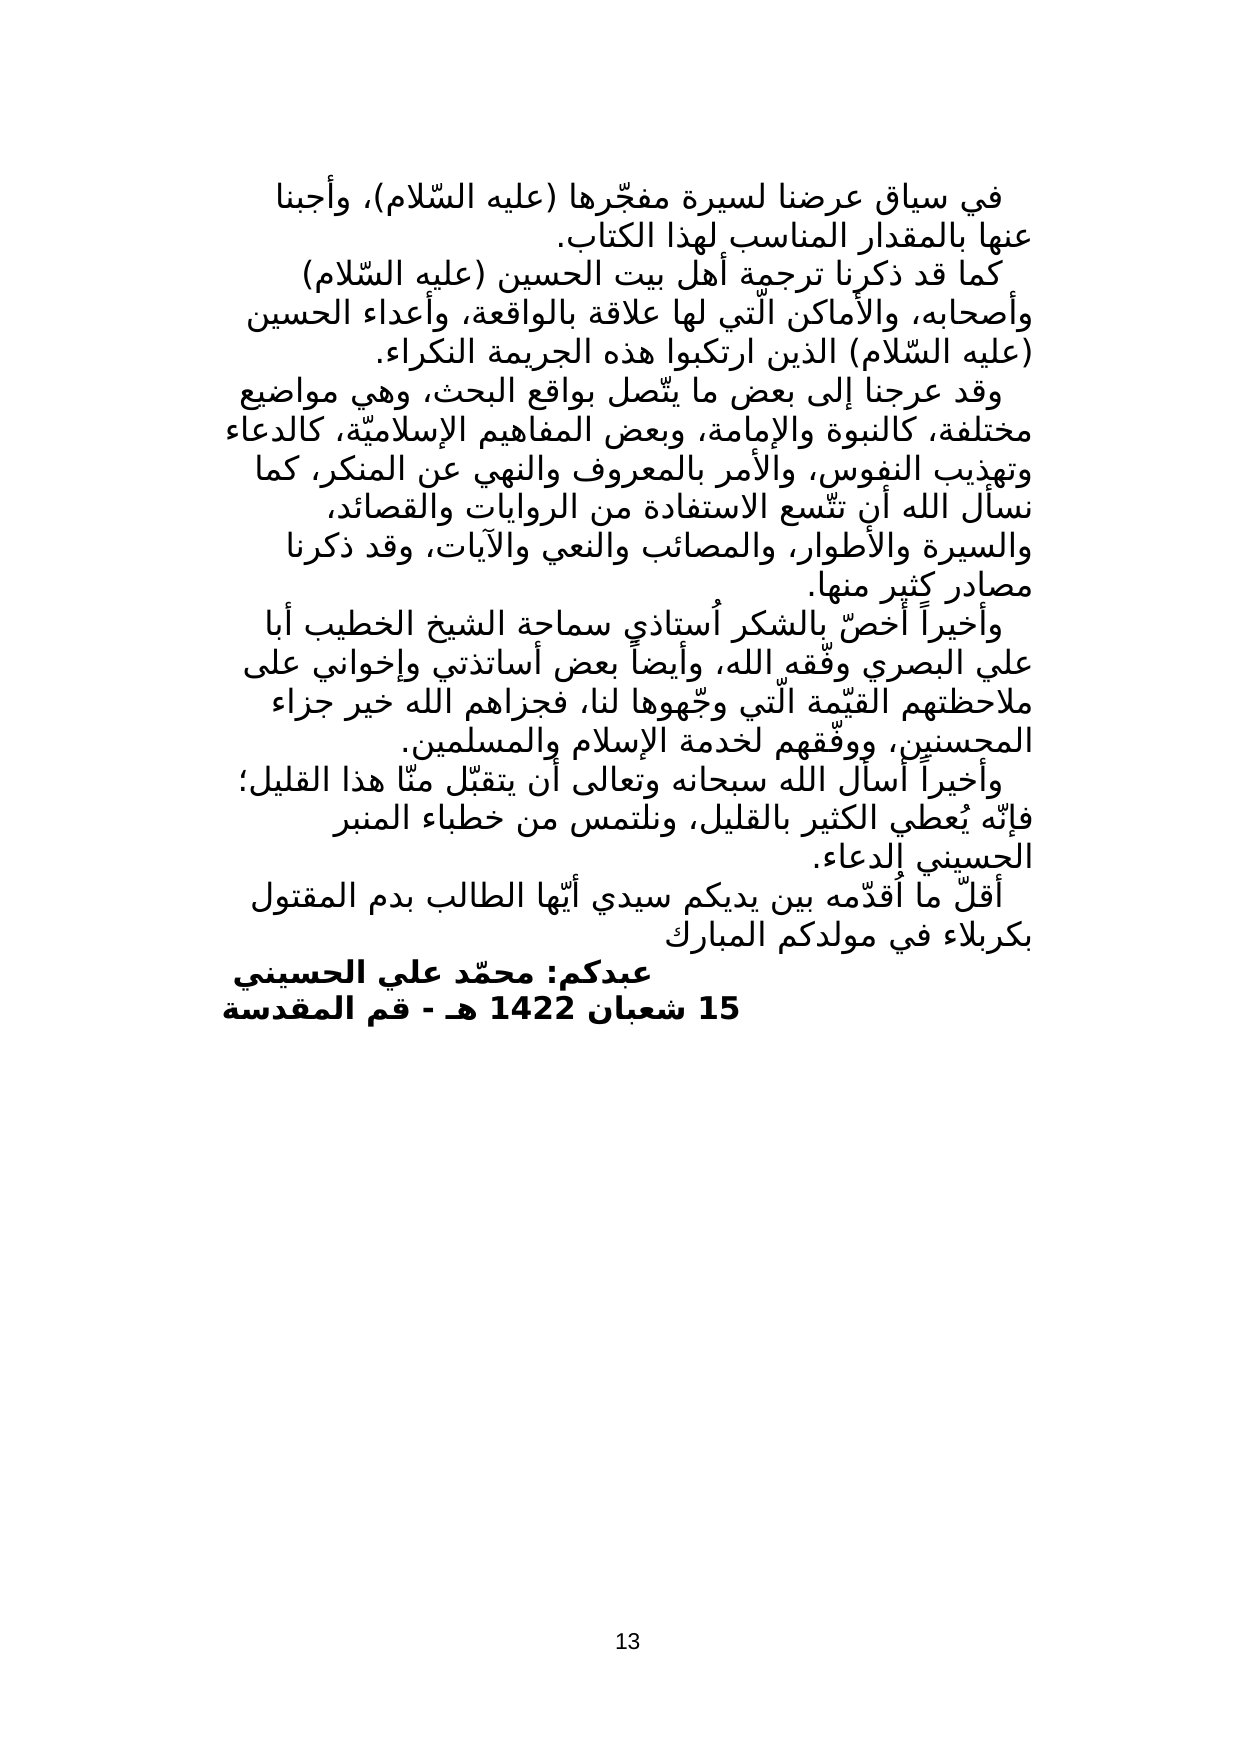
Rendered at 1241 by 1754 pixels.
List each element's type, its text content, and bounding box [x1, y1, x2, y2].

text وأخيراً أخصّ بالشكر اُستاذي سماحة الشيخ الخطيب أبا علي البصري وفّقه الله، وأيضاً بعض أساتذتي وإخواني على ملاحظتهم القيّمة الّتي وجّهوها لنا، فجزاهم الله خير جزاء المحسنين، ووفّقهم لخدمة الإسلام والمسلمين. [222, 604, 1033, 760]
text وقد عرجنا إلى بعض ما يتّصل بواقع البحث، وهي مواضيع مختلفة، كالنبوة والإمامة، وبعض المفاهيم الإسلاميّة، كالدعاء وتهذيب النفوس، والأمر بالمعروف والنهي عن المنكر، كما نسأل الله أن تتّسع الاستفادة من الروايات والقصائد، والسيرة والأطوار، والمصائب والنعي والآيات، وقد ذكرنا مصادر كثير منها. [222, 371, 1033, 604]
text عبدكم: محمّد علي الحسيني [222, 954, 1033, 991]
text 15 شعبان 1422 هـ - قم المقدسة [222, 991, 1033, 1027]
text وأخيراً أسأل الله سبحانه وتعالى أن يتقبّل منّا هذا القليل؛ فإنّه يُعطي الكثير بالقليل، ونلتمس من خطباء المنبر الحسيني الدعاء. [222, 760, 1033, 877]
text كما قد ذكرنا ترجمة أهل بيت الحسين (عليه السّلام) وأصحابه، والأماكن الّتي لها علاقة بالواقعة، وأعداء الحسين (عليه السّلام) الذين ارتكبوا هذه الجريمة النكراء. [222, 255, 1033, 371]
text أقلّ ما اُقدّمه بين يديكم سيدي أيّها الطالب بدم المقتول بكربلاء في مولدكم المبارك [222, 877, 1033, 954]
text في سياق عرضنا لسيرة مفجّرها (عليه السّلام)، وأجبنا عنها بالمقدار المناسب لهذا الكتاب. [222, 177, 1033, 255]
